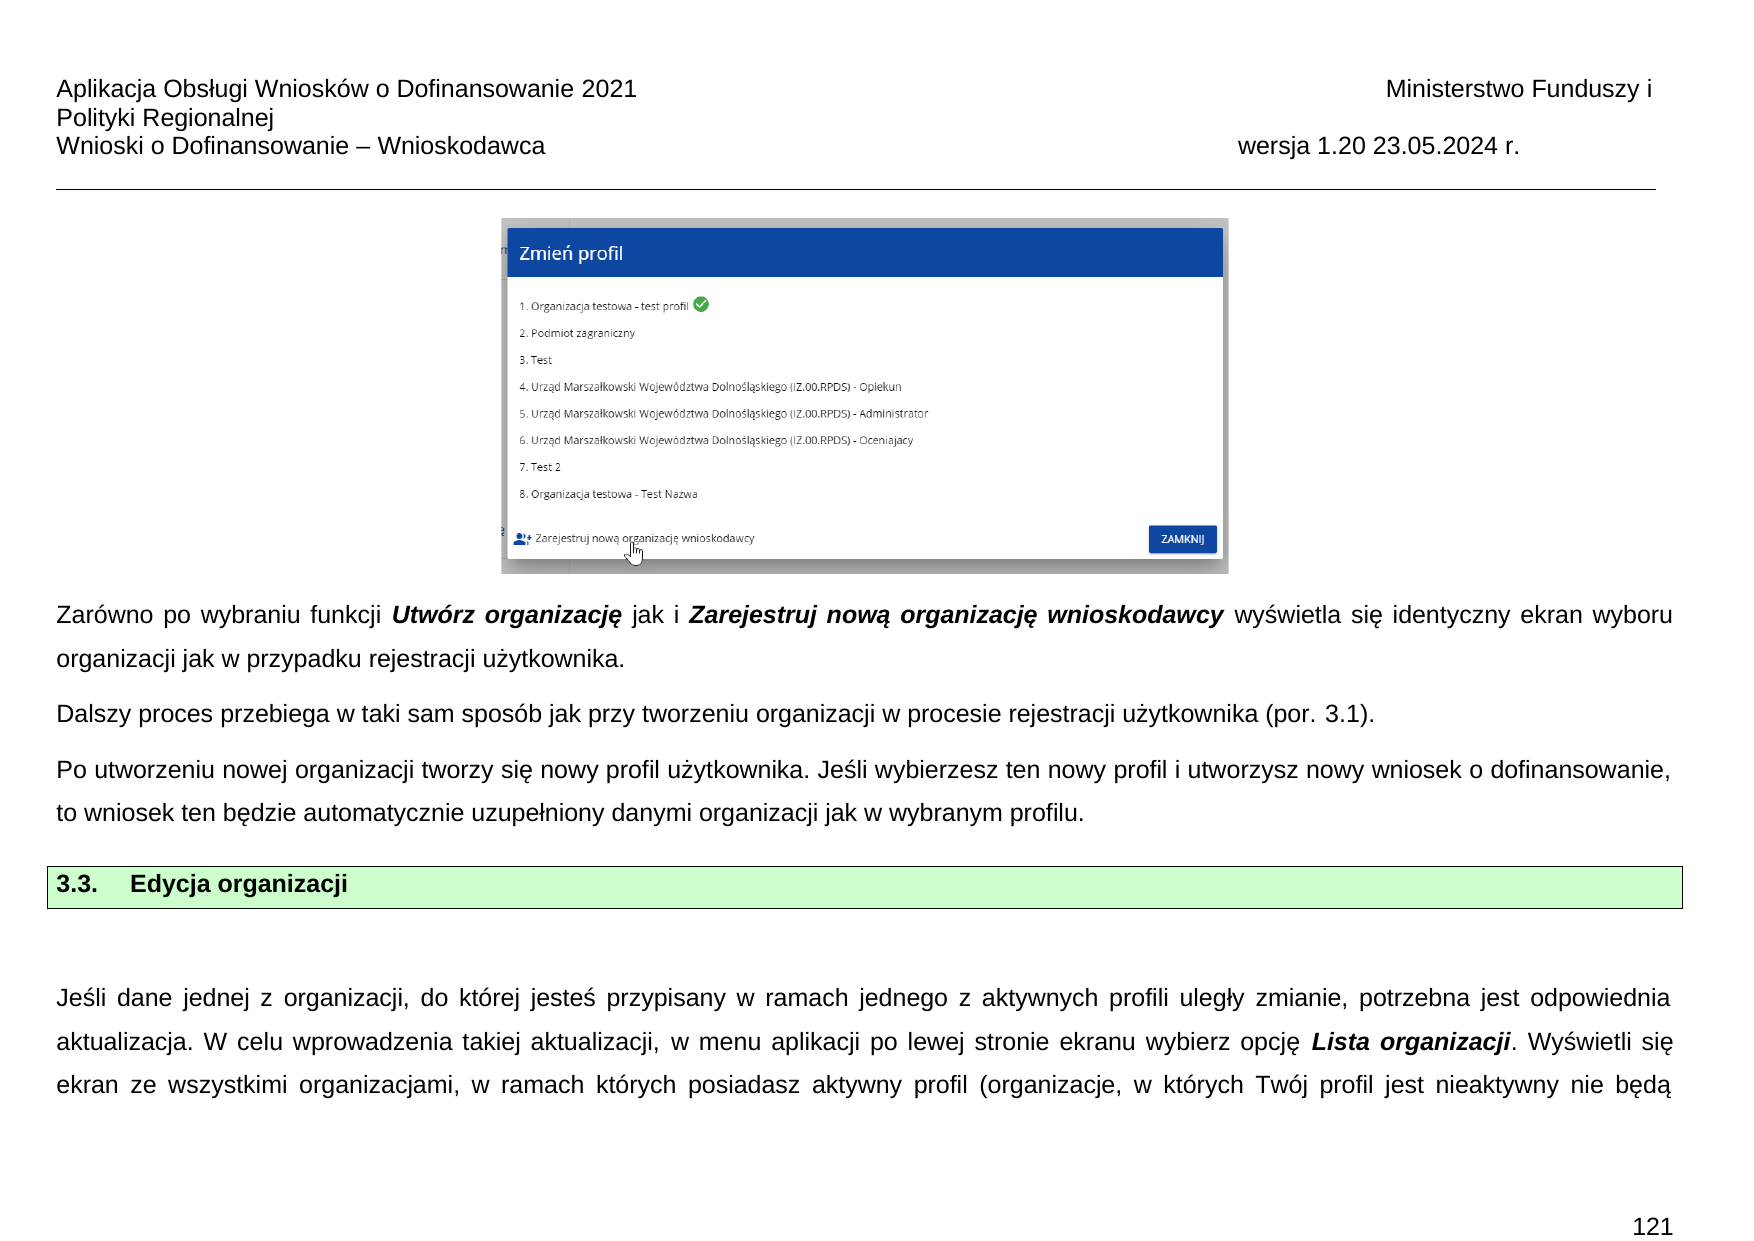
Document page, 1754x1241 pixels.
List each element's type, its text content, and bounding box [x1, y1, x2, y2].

text Dalszy proces przebiega w taki sam sposób jak przy tworzeniu organizacji w procesie rejestracji użytkownika (por. 3.1). [56, 699, 1674, 728]
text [56, 983, 1674, 1098]
text Po utworzeniu nowej organizacji tworzy się nowy profil użytkownika. Jeśli wybierzesz ten nowy profil i utworzysz nowy wniosek o dofinansowanie, to wniosek ten będzie automatycznie uzupełniony danymi organizacji jak w wybranym profilu. [56, 755, 1674, 827]
picture [501, 218, 1229, 574]
text Zarówno po wybraniu funkcji Utwórz organizację jak i Zarejestruj nową organizację wnioskodawcy wyświetla się identyczny ekran wyboru organizacji jak w przypadku rejestracji użytkownika. [56, 601, 1674, 672]
subtitle Edycja organizacji [48, 867, 1682, 908]
